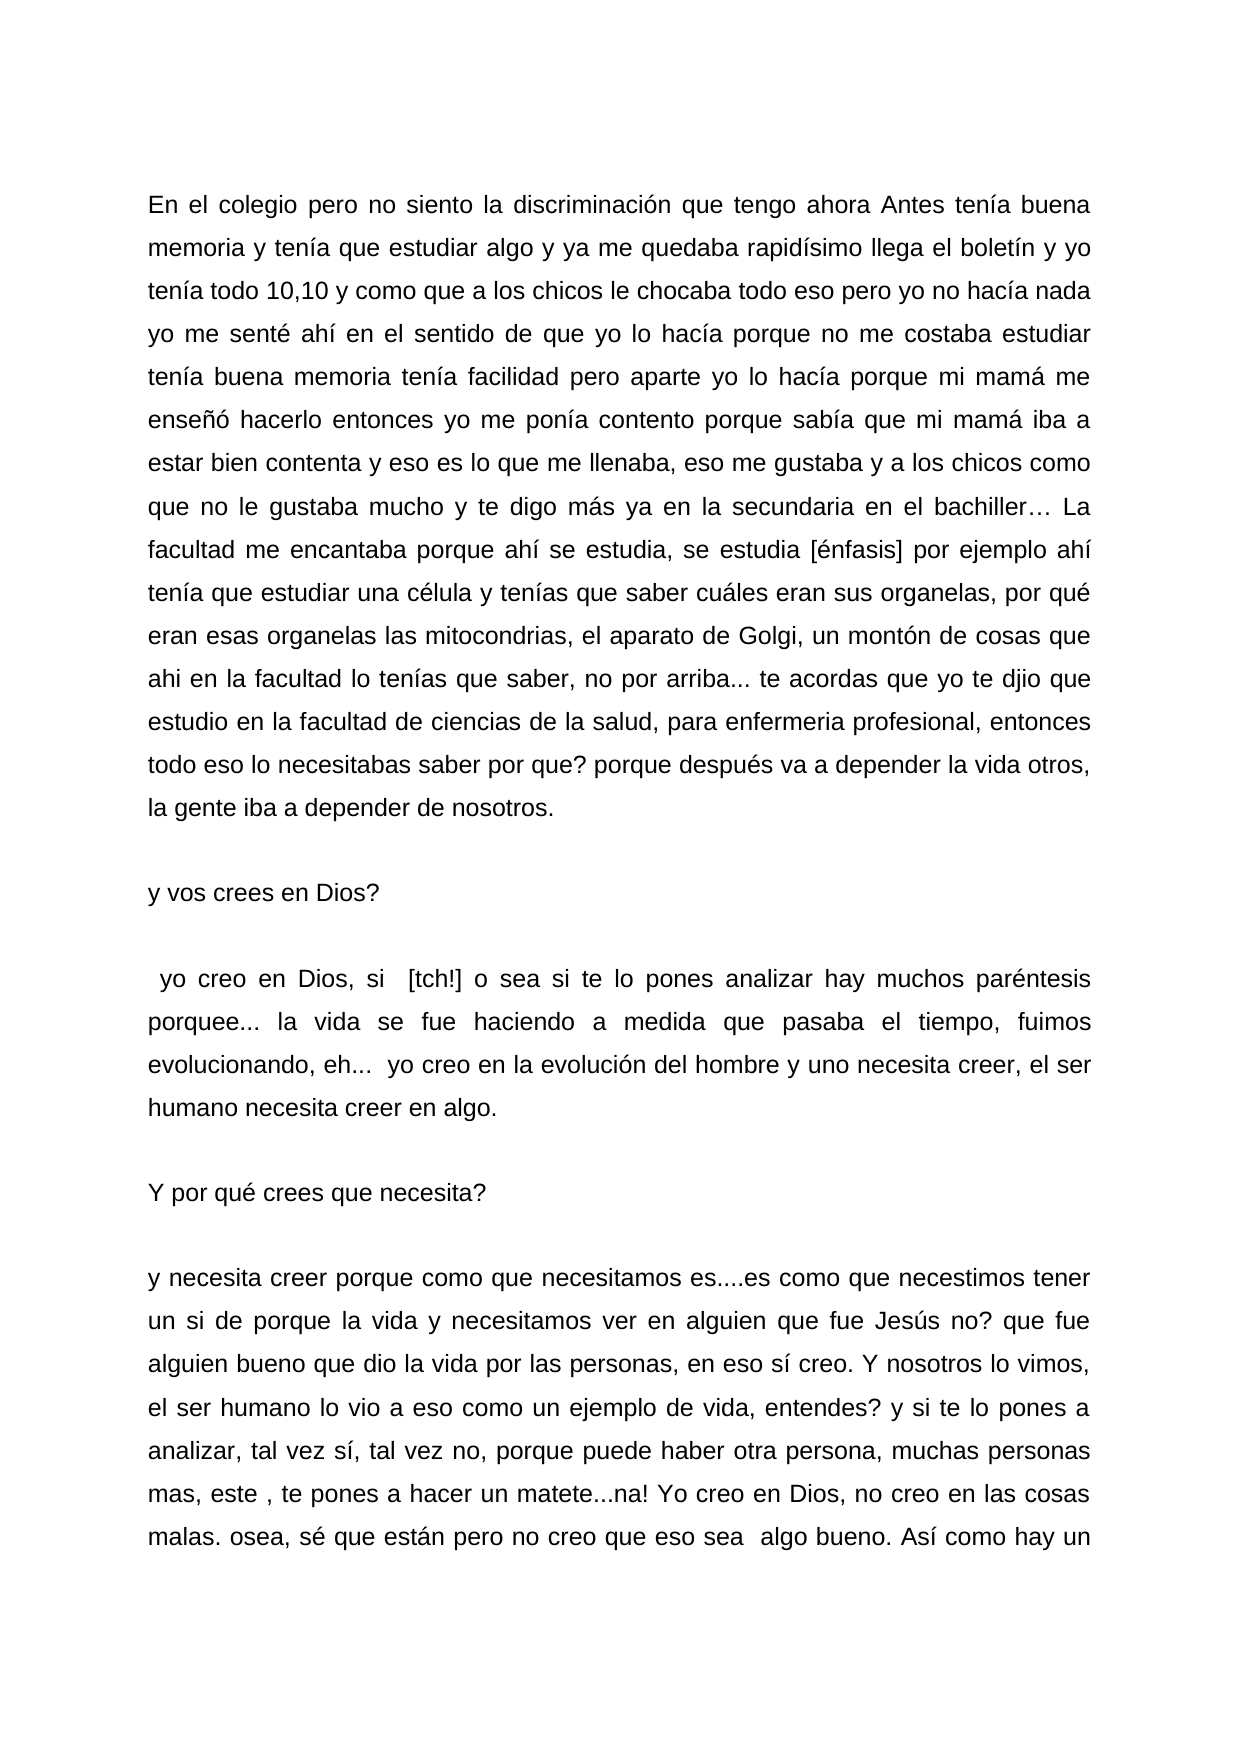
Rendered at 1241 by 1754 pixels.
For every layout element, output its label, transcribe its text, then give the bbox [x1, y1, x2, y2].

text yo creo en Dios, si [tch!] o sea si te lo pones analizar hay muchos paréntesis porquee... la vida se fue haciendo a medida que pasaba el tiempo, fuimos evolucionando, eh... yo creo en la evolución del hombre y uno necesita creer, el ser humano necesita creer en algo. [148, 963, 1093, 1122]
text y vos crees en Dios? [148, 878, 1093, 907]
text Y por qué crees que necesita? [148, 1178, 1093, 1207]
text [148, 1263, 1093, 1551]
text En el colegio pero no siento la discriminación que tengo ahora Antes tenía buena memoria y tenía que estudiar algo y ya me quedaba rapidísimo llega el boletín y yo tenía todo 10,10 y como que a los chicos le chocaba todo eso pero yo no hacía nada yo me senté ahí en el sentido de que yo lo hacía porque no me costaba estudiar tenía buena memoria tenía facilidad pero aparte yo lo hacía porque mi mamá me enseñó hacerlo entonces yo me ponía contento porque sabía que mi mamá iba a estar bien contenta y eso es lo que me llenaba, eso me gustaba y a los chicos como que no le gustaba mucho y te digo más ya en la secundaria en el bachiller… La facultad me encantaba porque ahí se estudia, se estudia [énfasis] por ejemplo ahí tenía que estudiar una célula y tenías que saber cuáles eran sus organelas, por qué eran esas organelas las mitocondrias, el aparato de Golgi, un montón de cosas que ahi en la facultad lo tenías que saber, no por arriba... te acordas que yo te djio que estudio en la facultad de ciencias de la salud, para enfermeria profesional, entonces todo eso lo necesitabas saber por que? porque después va a depender la vida otros, la gente iba a depender de nosotros. [148, 189, 1093, 822]
